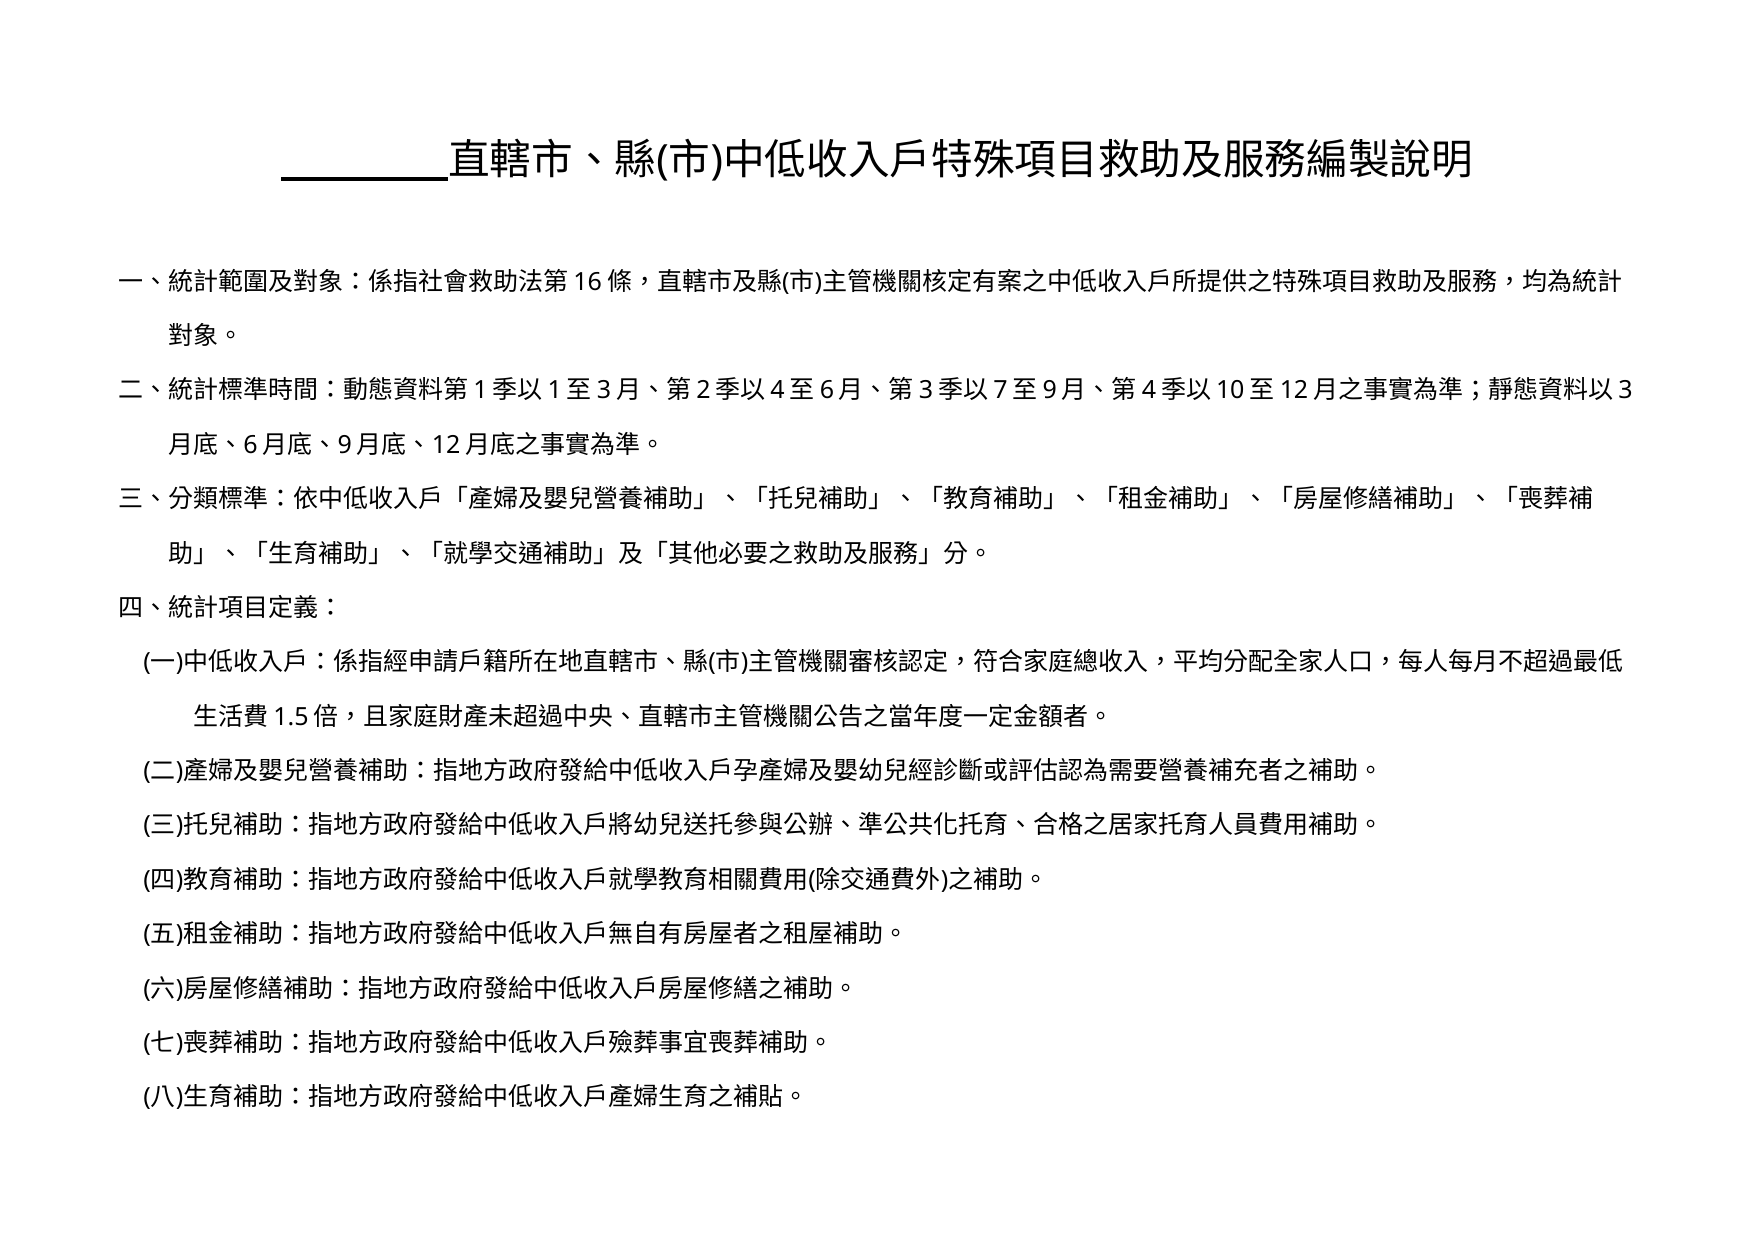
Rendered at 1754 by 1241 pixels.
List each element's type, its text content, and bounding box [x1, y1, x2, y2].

text 四、統計項目定義： [118, 587, 1636, 624]
text 二、統計標準時間：動態資料第1季以1至3月、第2季以4至6月、第3季以7至9月、第4季以10至12月之事實為準；靜態資料以3月底、6月底、9月底、12月底之事實為準。 [118, 370, 1636, 461]
text (二)產婦及嬰兒營養補助：指地方政府發給中低收入戶孕產婦及嬰幼兒經診斷或評估認為需要營養補充者之補助。 [118, 751, 1636, 787]
text 一、統計範圍及對象：係指社會救助法第16條，直轄市及縣(市)主管機關核定有案之中低收入戶所提供之特殊項目救助及服務，均為統計對象。 [118, 261, 1636, 352]
text (八)生育補助：指地方政府發給中低收入戶產婦生育之補貼。 [118, 1077, 1636, 1113]
text (七)喪葬補助：指地方政府發給中低收入戶殮葬事宜喪葬補助。 [118, 1022, 1636, 1059]
text (一)中低收入戶：係指經申請戶籍所在地直轄市、縣(市)主管機關審核認定，符合家庭總收入，平均分配全家人口，每人每月不超過最低生活費1.5倍，且家庭財產未超過中央、直轄市主管機關公告之當年度一定金額者。 [143, 642, 1636, 732]
text (五)租金補助：指地方政府發給中低收入戶無自有房屋者之租屋補助。 [118, 914, 1636, 950]
text (三)托兒補助：指地方政府發給中低收入戶將幼兒送托參與公辦、準公共化托育、合格之居家托育人員費用補助。 [118, 805, 1636, 841]
text 三、分類標準：依中低收入戶「產婦及嬰兒營養補助」、「托兒補助」、「教育補助」、「租金補助」、「房屋修繕補助」、「喪葬補助」、「生育補助」、「就學交通補助」及「其他必要之救助及服務」分。 [118, 479, 1636, 569]
text (六)房屋修繕補助：指地方政府發給中低收入戶房屋修繕之補助。 [118, 968, 1636, 1004]
text 直轄市、縣(市)中低收入戶特殊項目救助及服務編製說明 [118, 118, 1636, 193]
text (四)教育補助：指地方政府發給中低收入戶就學教育相關費用(除交通費外)之補助。 [118, 859, 1636, 896]
